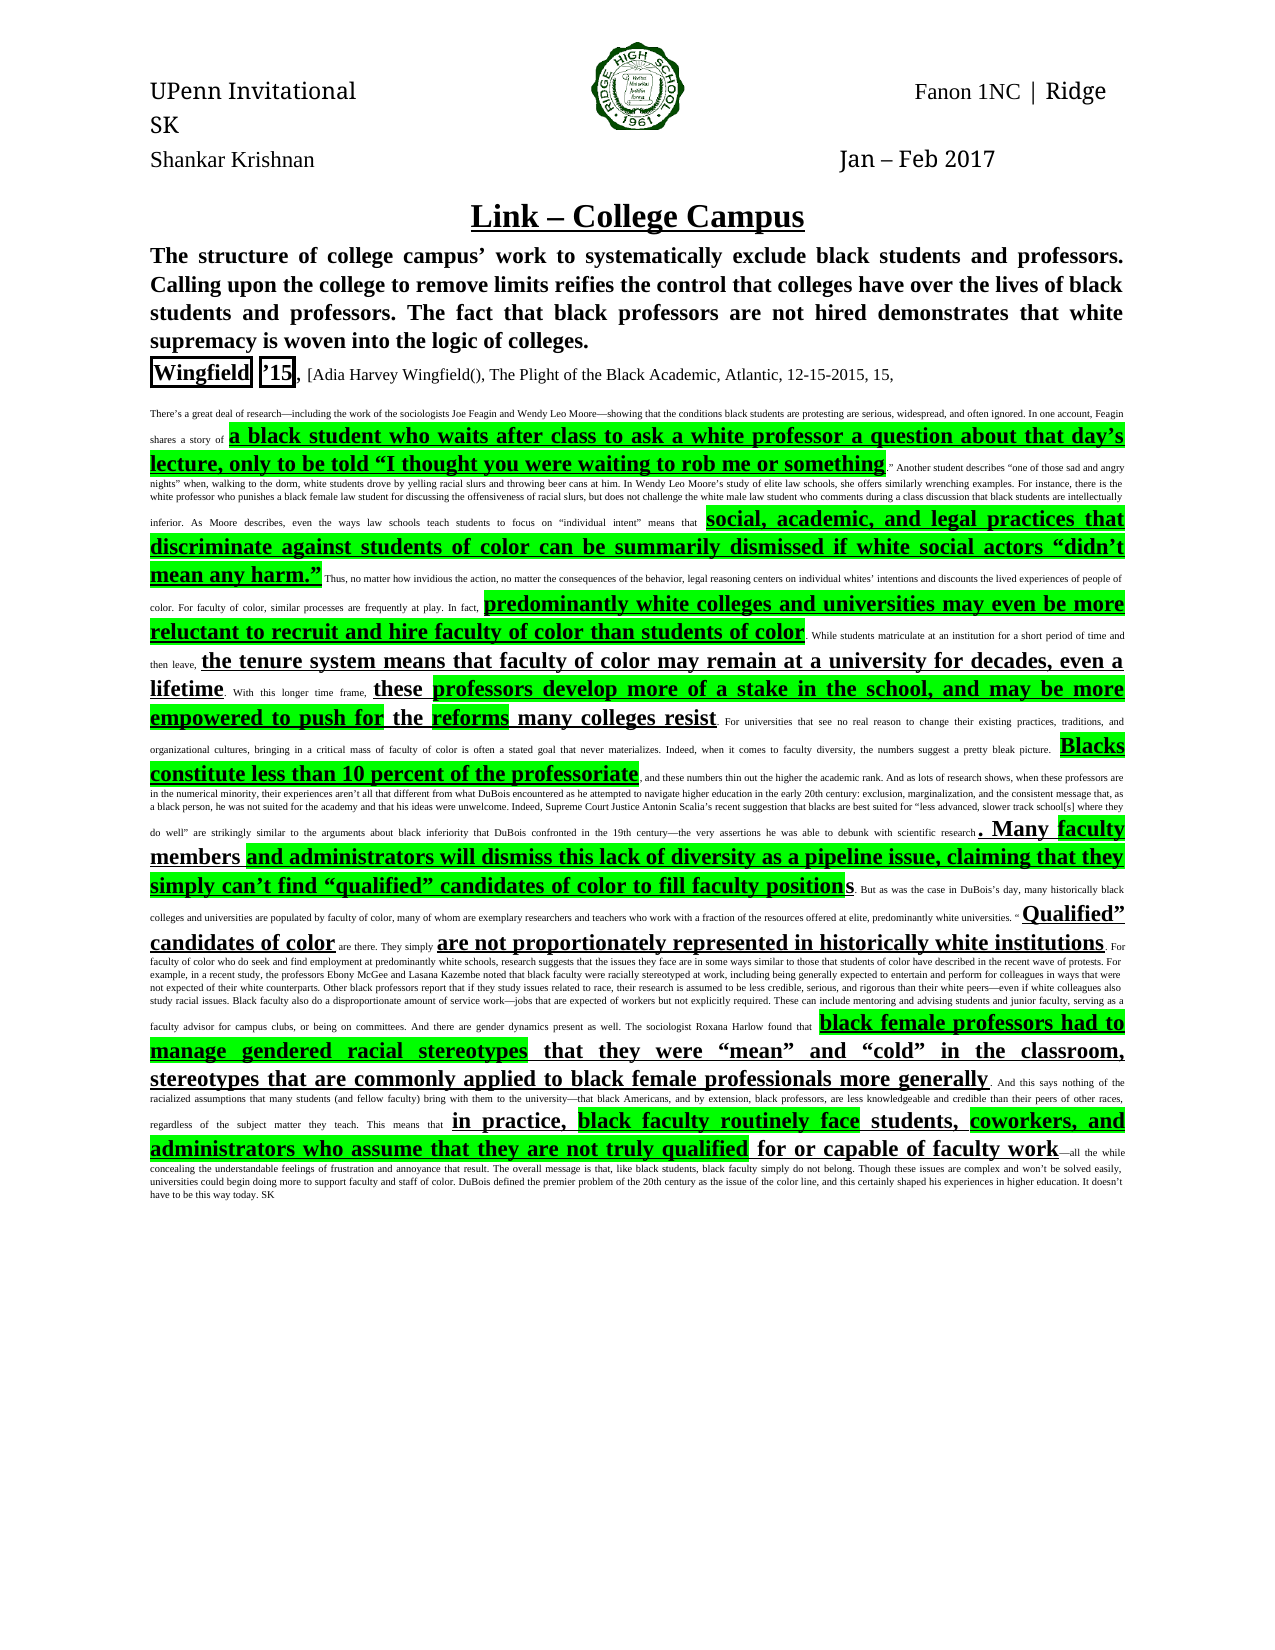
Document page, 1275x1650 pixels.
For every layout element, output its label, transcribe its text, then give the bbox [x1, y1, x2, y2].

subtitle Link – College Campus [150, 197, 1125, 235]
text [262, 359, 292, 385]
picture [577, 42, 697, 130]
text Wingfield ’15, [Adia Harvey Wingfield(), The Plight of the Black Academic, Atlantic, 12-15-2015, 15, [296, 356, 1125, 388]
subtitle The structure of college campus’ work to systematically exclude black students and professors. Calling upon the college to remove limits reifies the control that colleges have over the lives of black students and professors. The fact that black professors are not hired demonstrates that white supremacy is woven into the logic of colleges. [150, 242, 1125, 354]
